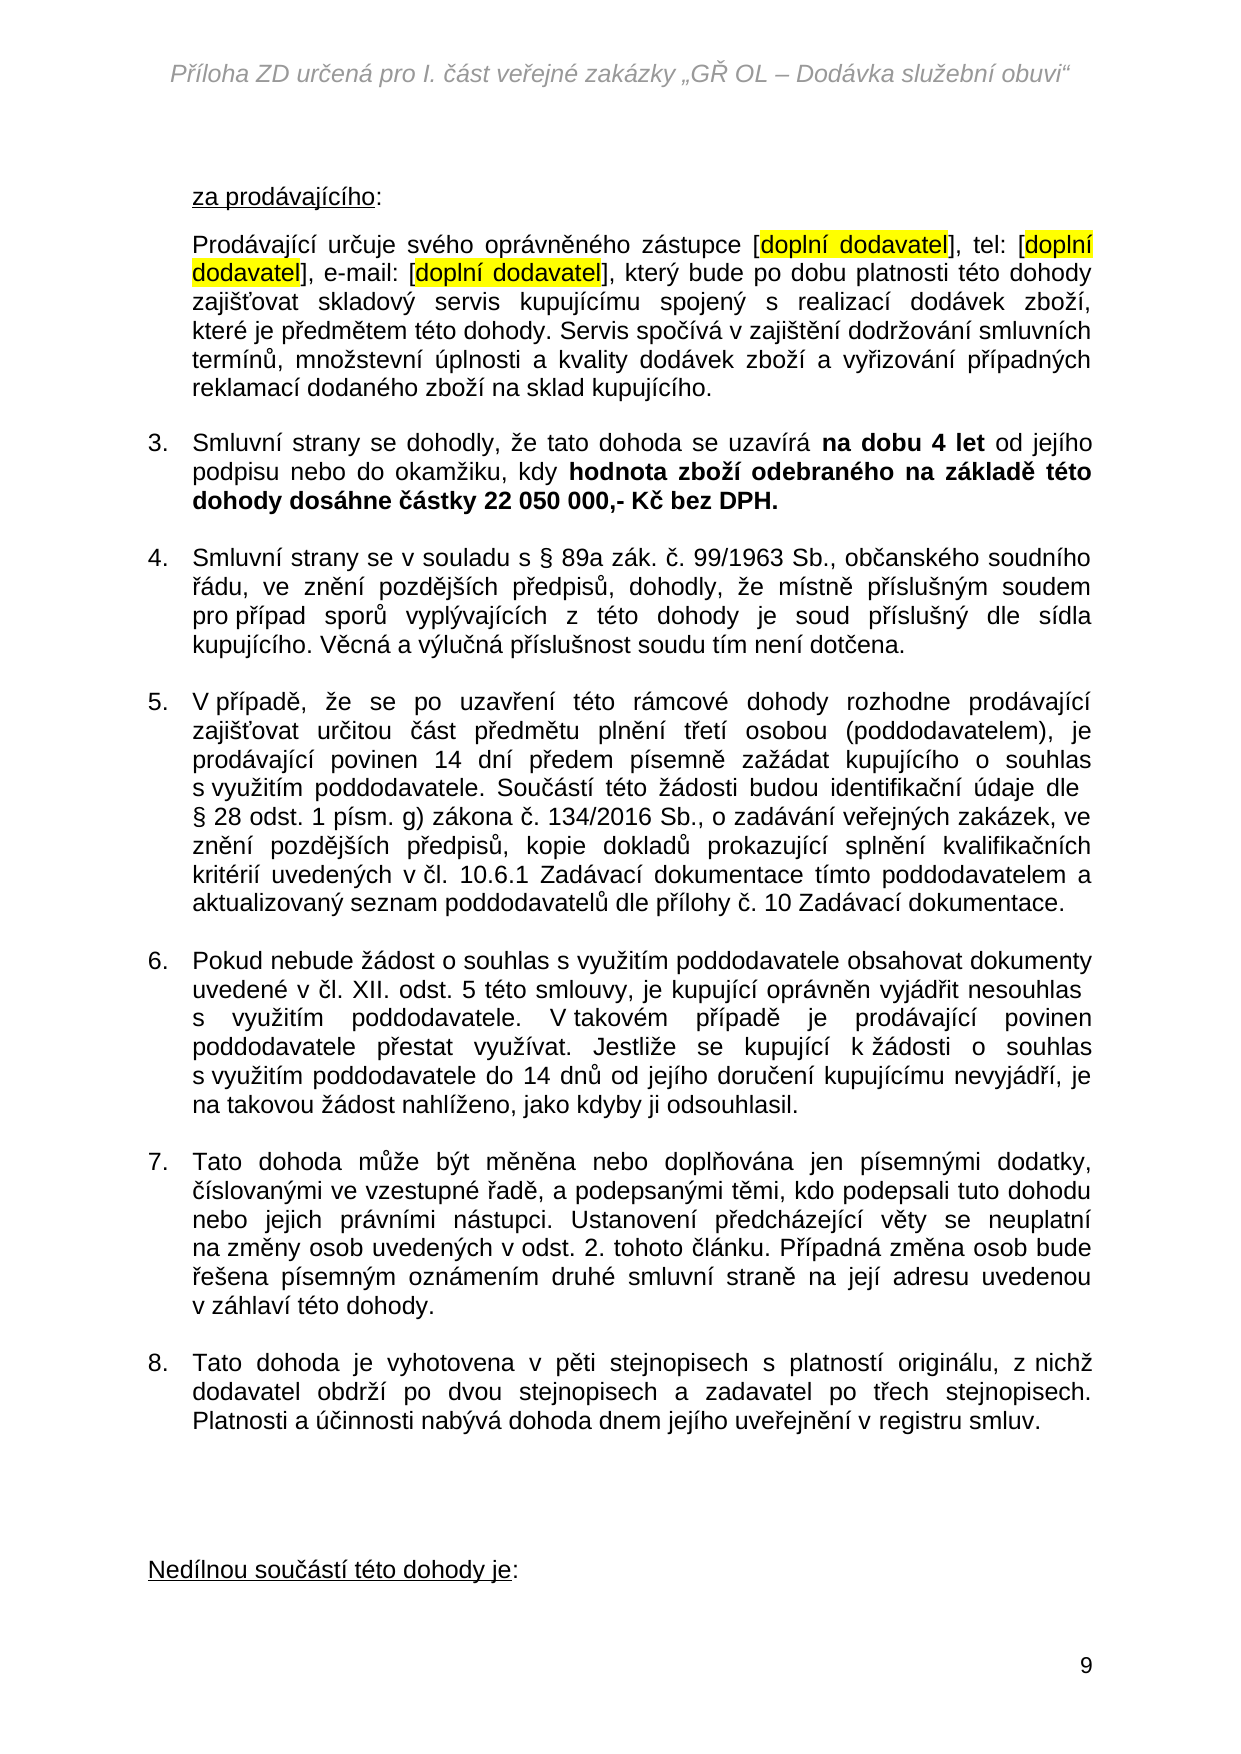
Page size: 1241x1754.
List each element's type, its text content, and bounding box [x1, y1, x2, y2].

text za prodávajícího: [148, 182, 1093, 210]
list V případě, že se po uzavření této rámcové dohody rozhodne prodávající zajišťovat určitou část předmětu plnění třetí osobou (poddodavatelem), je prodávající povinen 14 dní předem písemně zažádat kupujícího o souhlas s využitím poddodavatele. Součástí této žádosti budou identifikační údaje dle § 28 odst. 1 písm. g) zákona č. 134/2016 Sb., o zadávání veřejných zakázek, ve znění pozdějších předpisů, kopie dokladů prokazující splnění kvalifikačních kritérií uvedených v čl. 10.6.1 Zadávací dokumentace tímto poddodavatelem a aktualizovaný seznam poddodavatelů dle přílohy č. 10 Zadávací dokumentace. [148, 687, 1093, 917]
list Smluvní strany se v souladu s § 89a zák. č. 99/1963 Sb., občanského soudního řádu, ve znění pozdějších předpisů, dohodly, že místně příslušným soudem pro případ sporů vyplývajících z této dohody je soud příslušný dle sídla kupujícího. Věcná a výlučná příslušnost soudu tím není dotčena. [148, 543, 1093, 658]
list Tato dohoda může být měněna nebo doplňována jen písemnými dodatky, číslovanými ve vzestupné řadě, a podepsanými těmi, kdo podepsali tuto dohodu nebo jejich právními nástupci. Ustanovení předcházející věty se neuplatní na změny osob uvedených v odst. 2. tohoto článku. Případná změna osob bude řešena písemným oznámením druhé smluvní straně na její adresu uvedenou v záhlaví této dohody. [148, 1147, 1093, 1320]
list Smluvní strany se dohodly, že tato dohoda se uzavírá na dobu 4 let od jejího podpisu nebo do okamžiku, kdy hodnota zboží odebraného na základě této dohody dosáhne částky 22 050 000,- Kč bez DPH. [148, 428, 1093, 515]
text Prodávající určuje svého oprávněného zástupce [doplní dodavatel], tel: [doplní dodavatel], e-mail: [doplní dodavatel], který bude po dobu platnosti této dohody zajišťovat skladový servis kupujícímu spojený s realizací dodávek zboží, které je předmětem této dohody. Servis spočívá v zajištění dodržování smluvních termínů, množstevní úplnosti a kvality dodávek zboží a vyřizování případných reklamací dodaného zboží na sklad kupujícího. [192, 229, 1093, 402]
list Tato dohoda je vyhotovena v pěti stejnopisech s platností originálu, z nichž dodavatel obdrží po dvou stejnopisech a zadavatel po třech stejnopisech. Platnosti a účinnosti nabývá dohoda dnem jejího uveřejnění v registru smluv. [148, 1348, 1093, 1435]
list Pokud nebude žádost o souhlas s využitím poddodavatele obsahovat dokumenty uvedené v čl. XII. odst. 5 této smlouvy, je kupující oprávněn vyjádřit nesouhlas s využitím poddodavatele. V takovém případě je prodávající povinen poddodavatele přestat využívat. Jestliže se kupující k žádosti o souhlas s využitím poddodavatele do 14 dnů od jejího doručení kupujícímu nevyjádří, je na takovou žádost nahlíženo, jako kdyby ji odsouhlasil. [148, 946, 1093, 1118]
text Nedílnou součástí této dohody je: [148, 1555, 1093, 1584]
